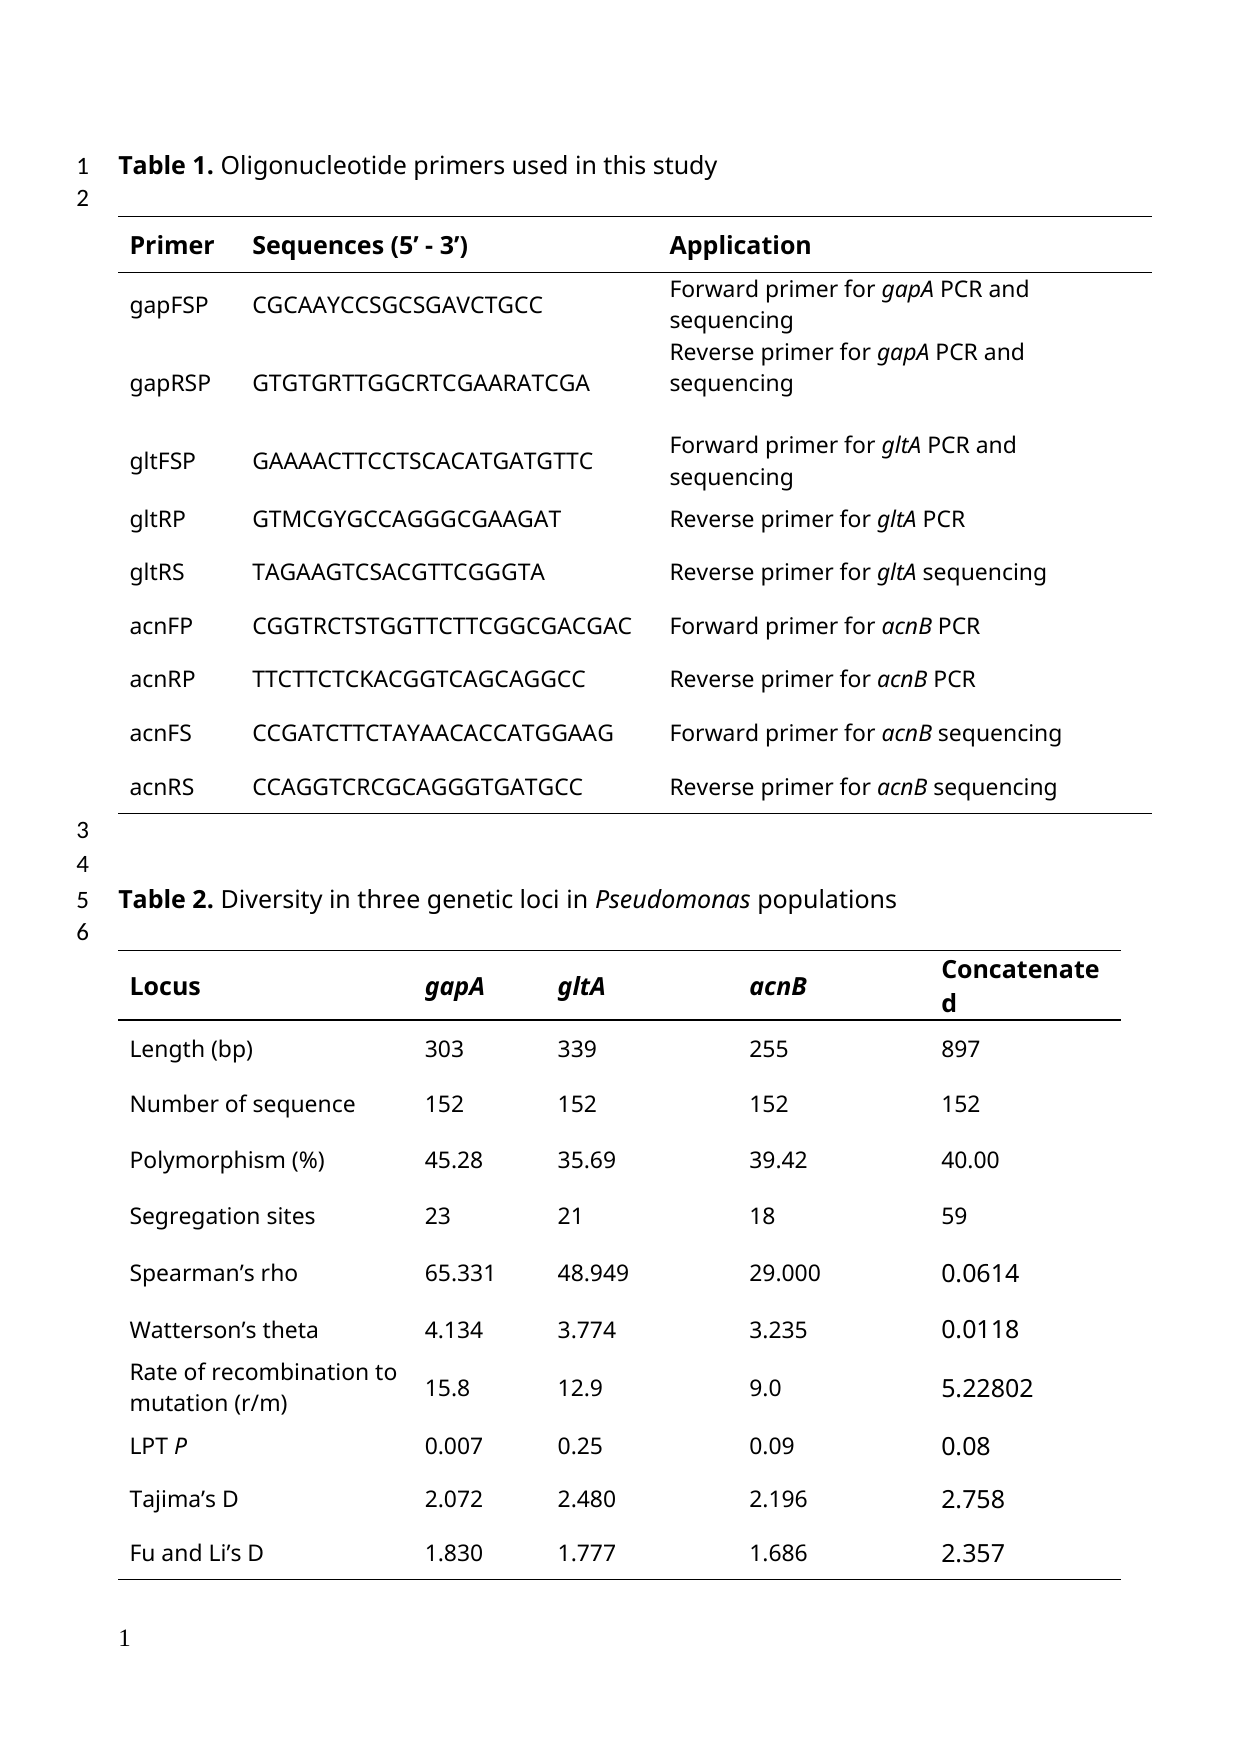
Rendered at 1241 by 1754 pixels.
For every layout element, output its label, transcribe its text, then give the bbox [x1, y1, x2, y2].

table_cell Forward primer for acnB PCR [658, 599, 1152, 652]
table_cell 3.774 [546, 1303, 738, 1356]
table_cell GTMCGYGCCAGGGCGAAGAT [241, 492, 658, 545]
table_cell 39.42 [738, 1131, 930, 1187]
table_cell Reverse primer for acnB sequencing [658, 759, 1152, 813]
table_header acnB [738, 951, 930, 1019]
table_cell acnRS [118, 759, 241, 813]
table_cell Reverse primer for gltA sequencing [658, 545, 1152, 599]
table_cell 4.134 [413, 1303, 546, 1356]
table_cell Polymorphism (%) [118, 1131, 413, 1187]
table_cell 152 [738, 1075, 930, 1131]
table_cell Segregation sites [118, 1188, 413, 1243]
table_cell 0.0614 [930, 1244, 1121, 1302]
table_cell 65.331 [413, 1244, 546, 1302]
table_cell Spearman’s rho [118, 1244, 413, 1302]
table_cell 1.686 [738, 1526, 930, 1579]
table_cell gltRS [118, 545, 241, 599]
text Table 1. Oligonucleotide primers used in this study [118, 148, 1122, 182]
table_cell 0.09 [738, 1419, 930, 1472]
table_cell 40.00 [930, 1131, 1121, 1187]
table_cell Rate of recombination to mutation (r/m) [118, 1356, 413, 1418]
table_cell Length (bp) [118, 1021, 413, 1075]
table_cell 2.480 [546, 1472, 738, 1526]
table_cell 3.235 [738, 1303, 930, 1356]
table_cell 339 [546, 1021, 738, 1075]
table_cell 152 [546, 1075, 738, 1131]
table_cell 2.357 [930, 1526, 1121, 1579]
table_cell 59 [930, 1188, 1121, 1243]
table_cell acnRP [118, 652, 241, 706]
table_cell Watterson’s theta [118, 1303, 413, 1356]
table_cell TTCTTCTCKACGGTCAGCAGGCC [241, 652, 658, 706]
table_cell 1.777 [546, 1526, 738, 1579]
table_cell 45.28 [413, 1131, 546, 1187]
table_cell 35.69 [546, 1131, 738, 1187]
table_cell 0.0118 [930, 1303, 1121, 1356]
table_cell CGGTRCTSTGGTTCTTCGGCGACGAC [241, 599, 658, 652]
table_cell Forward primer for gapA PCR and sequencing [658, 273, 1152, 335]
table_cell GAAAACTTCCTSCACATGATGTTC [241, 429, 658, 492]
table_cell 303 [413, 1021, 546, 1075]
table_cell Fu and Li’s D [118, 1526, 413, 1579]
table_cell 0.25 [546, 1419, 738, 1472]
table_cell CGCAAYCCSGCSGAVCTGCC [241, 273, 658, 335]
table_cell 2.758 [930, 1472, 1121, 1526]
table_header Locus [118, 951, 413, 1019]
table_cell 15.8 [413, 1356, 546, 1418]
table_header Sequences (5’ - 3’) [241, 217, 658, 272]
table_cell LPT P [118, 1419, 413, 1472]
table_header gapA [413, 951, 546, 1019]
table_cell Reverse primer for gltA PCR [658, 492, 1152, 545]
table_cell 0.08 [930, 1419, 1121, 1472]
table_header Application [658, 217, 1152, 272]
table_cell CCAGGTCRCGCAGGGTGATGCC [241, 759, 658, 813]
table_cell gapRSP [118, 335, 241, 429]
table_cell Tajima’s D [118, 1472, 413, 1526]
table_cell Reverse primer for acnB PCR [658, 652, 1152, 706]
table_cell 12.9 [546, 1356, 738, 1418]
table_cell 29.000 [738, 1244, 930, 1302]
table_cell gapFSP [118, 273, 241, 335]
table_header gltA [546, 951, 738, 1019]
table_header Concatenated [930, 951, 1121, 1019]
table_cell acnFP [118, 599, 241, 652]
table_cell TAGAAGTCSACGTTCGGGTA [241, 545, 658, 599]
table_cell acnFS [118, 706, 241, 759]
table_cell gltRP [118, 492, 241, 545]
table_cell 2.072 [413, 1472, 546, 1526]
table_cell 897 [930, 1021, 1121, 1075]
table_cell Reverse primer for gapA PCR and sequencing [658, 335, 1152, 429]
table_cell Forward primer for gltA PCR and sequencing [658, 429, 1152, 492]
table_cell 1.830 [413, 1526, 546, 1579]
table_cell 5.22802 [930, 1356, 1121, 1418]
table_cell CCGATCTTCTAYAACACCATGGAAG [241, 706, 658, 759]
table_cell 48.949 [546, 1244, 738, 1302]
table_cell gltFSP [118, 429, 241, 492]
table_cell Number of sequence [118, 1075, 413, 1131]
table_cell 152 [413, 1075, 546, 1131]
table_cell GTGTGRTTGGCRTCGAARATCGA [241, 335, 658, 429]
text Table 2. Diversity in three genetic loci in Pseudomonas populations [118, 882, 1122, 916]
table_cell 21 [546, 1188, 738, 1243]
table_cell 18 [738, 1188, 930, 1243]
table_cell 152 [930, 1075, 1121, 1131]
table_cell 0.007 [413, 1419, 546, 1472]
table_cell 23 [413, 1188, 546, 1243]
table_cell 2.196 [738, 1472, 930, 1526]
table_cell Forward primer for acnB sequencing [658, 706, 1152, 759]
table_cell 9.0 [738, 1356, 930, 1418]
table_header Primer [118, 217, 241, 272]
table_cell 255 [738, 1021, 930, 1075]
